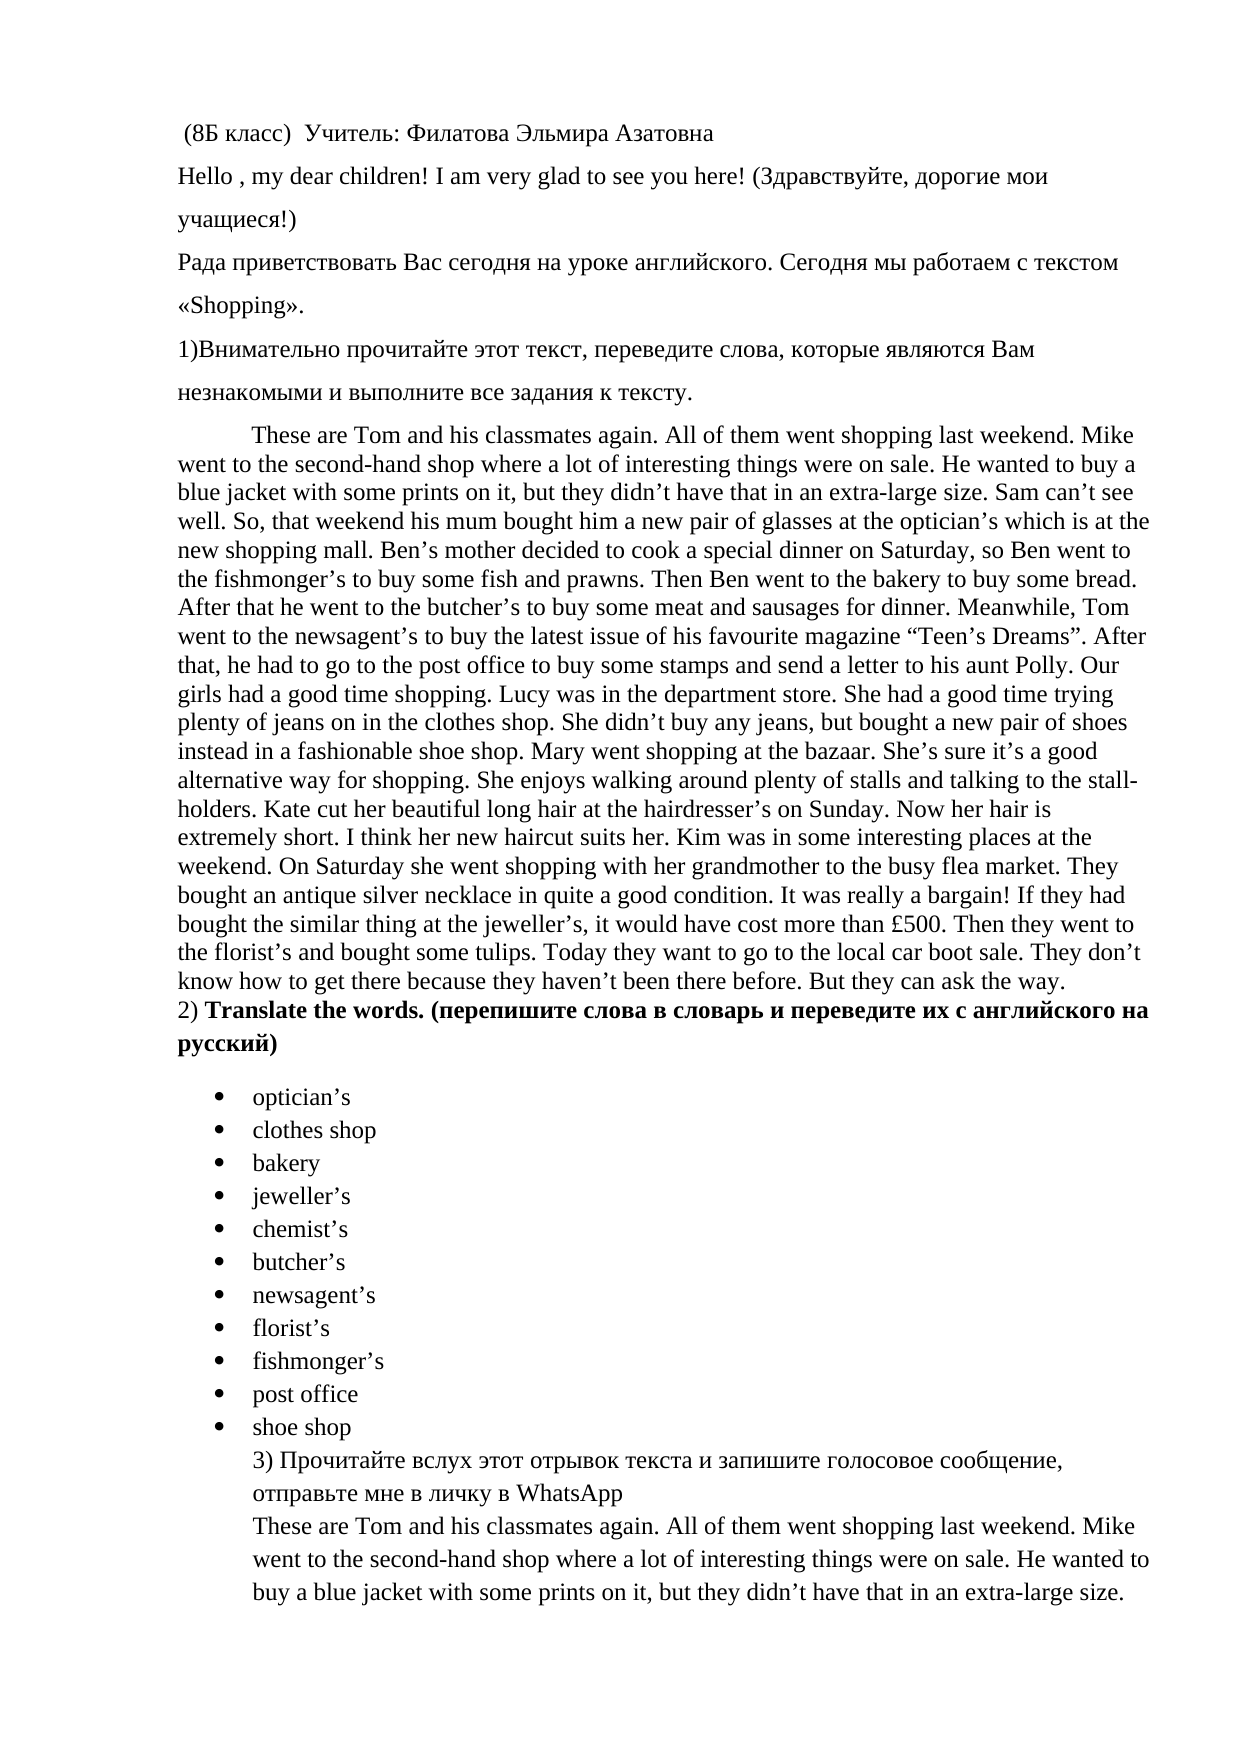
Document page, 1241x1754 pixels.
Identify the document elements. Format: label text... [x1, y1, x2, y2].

list butcher’s [215, 1247, 1152, 1276]
list newsagent’s [215, 1280, 1152, 1309]
list optician’s [215, 1082, 1152, 1111]
list post office [215, 1379, 1152, 1408]
text These are Tom and his classmates again. All of them went shopping last weekend. Mike went to the second-hand shop where a lot of interesting things were on sale. He wanted to buy a blue jacket with some prints on it, but they didn’t have that in an extra-large size. Sam can’t see well. So, that weekend his mum bought him a new pair of glasses at the optician’s which is at the new shopping mall. Ben’s mother decided to cook a special dinner on Saturday, so Ben went to the fishmonger’s to buy some fish and prawns. Then Ben went to the bakery to buy some bread. After that he went to the butcher’s to buy some meat and sausages for dinner. Meanwhile, Tom went to the newsagent’s to buy the latest issue of his favourite magazine “Teen’s Dreams”. After that, he had to go to the post office to buy some stamps and send a letter to his aunt Polly. Our girls had a good time shopping. Lucy was in the department store. She had a good time trying plenty of jeans on in the clothes shop. She didn’t buy any jeans, but bought a new pair of shoes instead in a fashionable shoe shop. Mary went shopping at the bazaar. She’s sure it’s a good alternative way for shopping. She enjoys walking around plenty of stalls and talking to the stall-holders. Kate cut her beautiful long hair at the hairdresser’s on Sunday. Now her hair is extremely short. I think her new haircut suits her. Kim was in some interesting places at the weekend. On Saturday she went shopping with her grandmother to the busy flea market. They bought an antique silver necklace in quite a good condition. It was really a bargain! If they had bought the similar thing at the jeweller’s, it would have cost more than £500. Then they went to the florist’s and bought some tulips. Today they want to go to the local car boot sale. They don’t know how to get there because they haven’t been there before. But they can ask the way. [177, 420, 1152, 995]
list chemist’s [215, 1214, 1152, 1243]
text 2) Translate the words. (перепишите слова в словарь и переведите их с английского на русский) [177, 995, 1152, 1057]
list 3) Прочитайте вслух этот отрывок текста и запишите голосовое сообщение, отправьте мне в личку в WhatsApp [252, 1445, 1152, 1507]
text (8Б класс) Учитель: Филатова Эльмира Азатовна [177, 118, 1152, 147]
list clothes shop [215, 1115, 1152, 1144]
text Рада приветствовать Вас сегодня на уроке английского. Сегодня мы работаем с текстом «Shopping». [177, 247, 1152, 319]
text Hello , my dear children! I am very glad to see you here! (Здравствуйте, дорогие мои учащиеся!) [177, 161, 1152, 233]
list shoe shop [215, 1412, 1152, 1441]
list bakery [215, 1148, 1152, 1177]
list jeweller’s [215, 1181, 1152, 1210]
list fishmonger’s [215, 1346, 1152, 1375]
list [252, 1511, 1152, 1606]
list florist’s [215, 1313, 1152, 1342]
text 1)Внимательно прочитайте этот текст, переведите слова, которые являются Вам незнакомыми и выполните все задания к тексту. [177, 334, 1152, 406]
